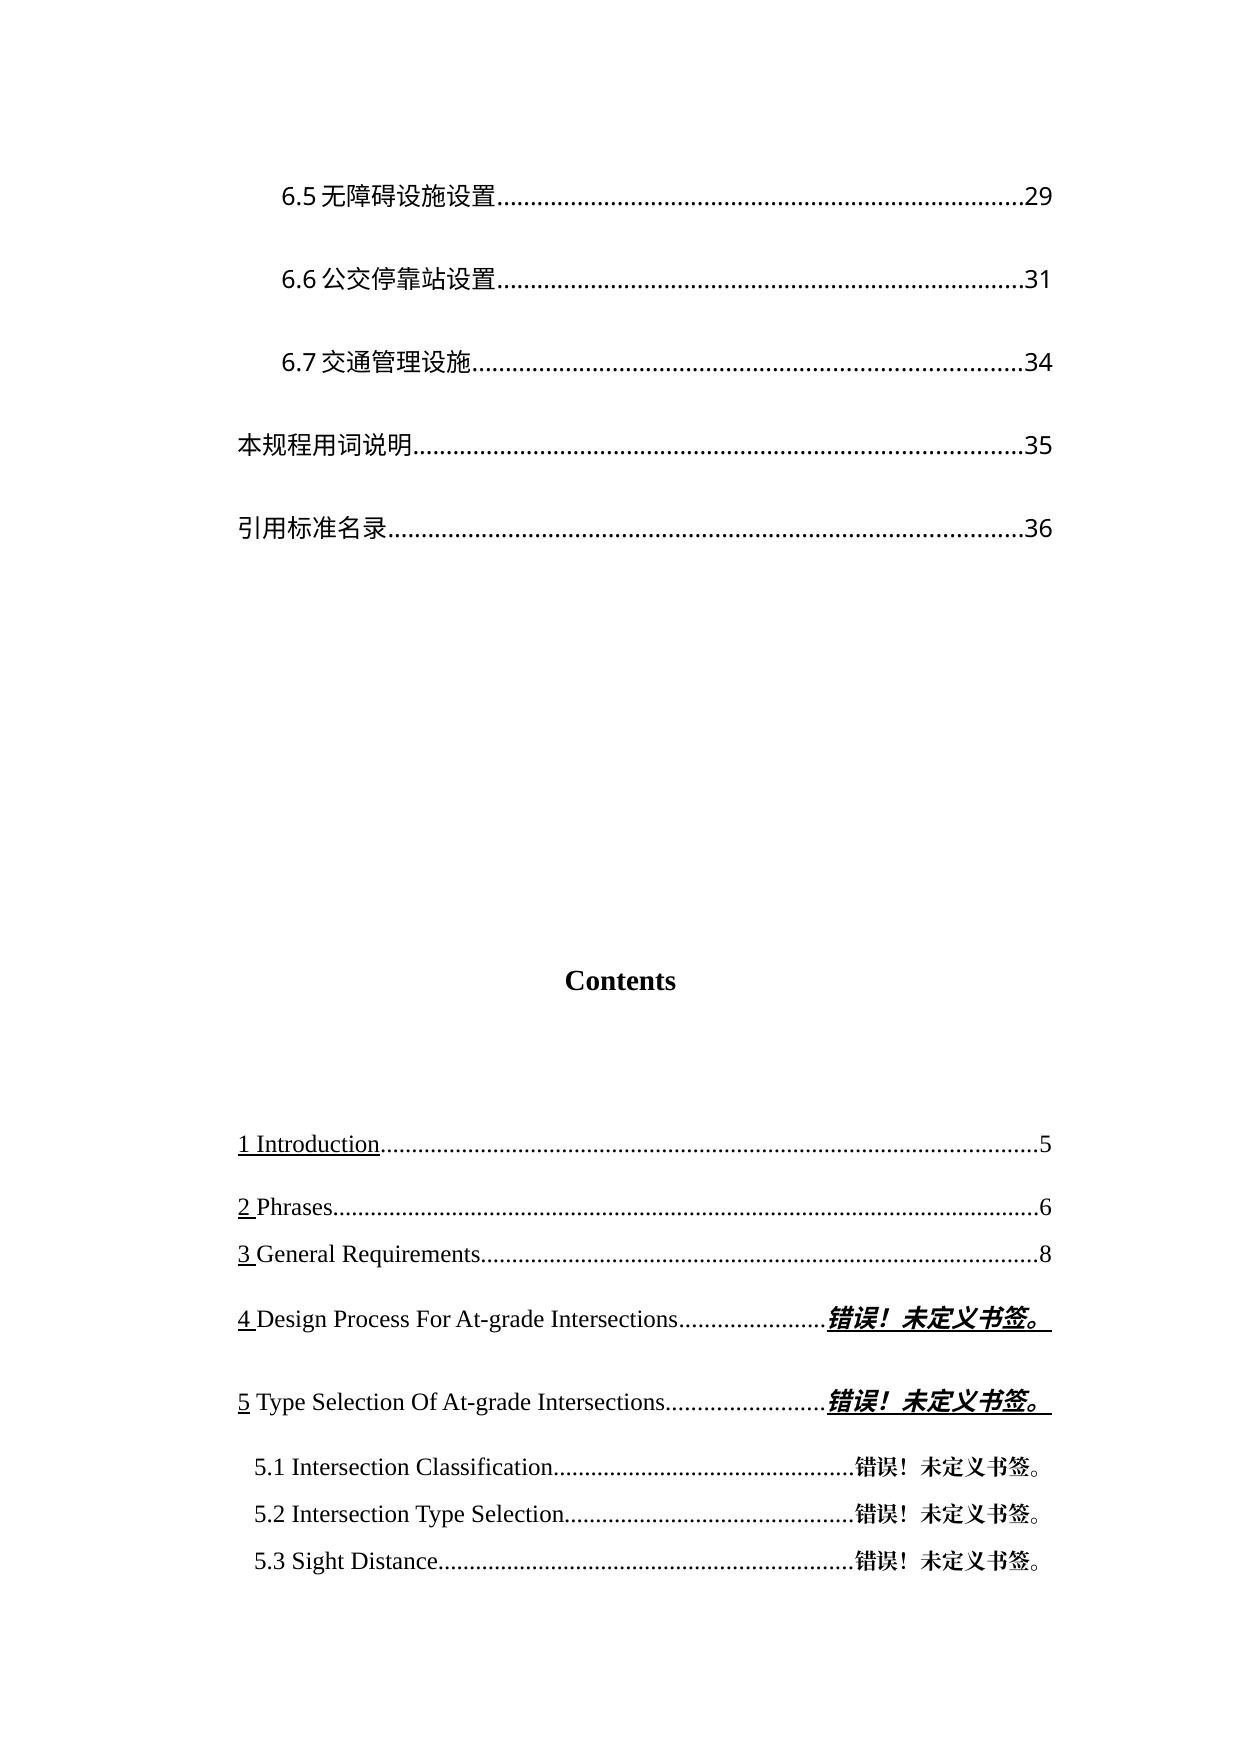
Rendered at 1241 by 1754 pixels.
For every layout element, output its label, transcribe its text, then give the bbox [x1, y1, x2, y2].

text 1 Introduction 5 [187, 1127, 1053, 1160]
text 5.3 Sight Distance 错误！未定义书签。 [254, 1544, 1053, 1577]
text 5.1 Intersection Classification 错误！未定义书签。 [254, 1451, 1053, 1483]
text 4 Design Process For At-grade Intersections 错误！未定义书签。 [187, 1284, 1053, 1349]
text Contents [187, 948, 1053, 1013]
text 2 Phrases 6 [187, 1191, 1053, 1223]
text 5 Type Selection Of At-grade Intersections 错误！未定义书签。 [187, 1367, 1053, 1432]
text 3 General Requirements 8 [187, 1237, 1053, 1270]
text 5.2 Intersection Type Selection 错误！未定义书签。 [254, 1497, 1053, 1530]
